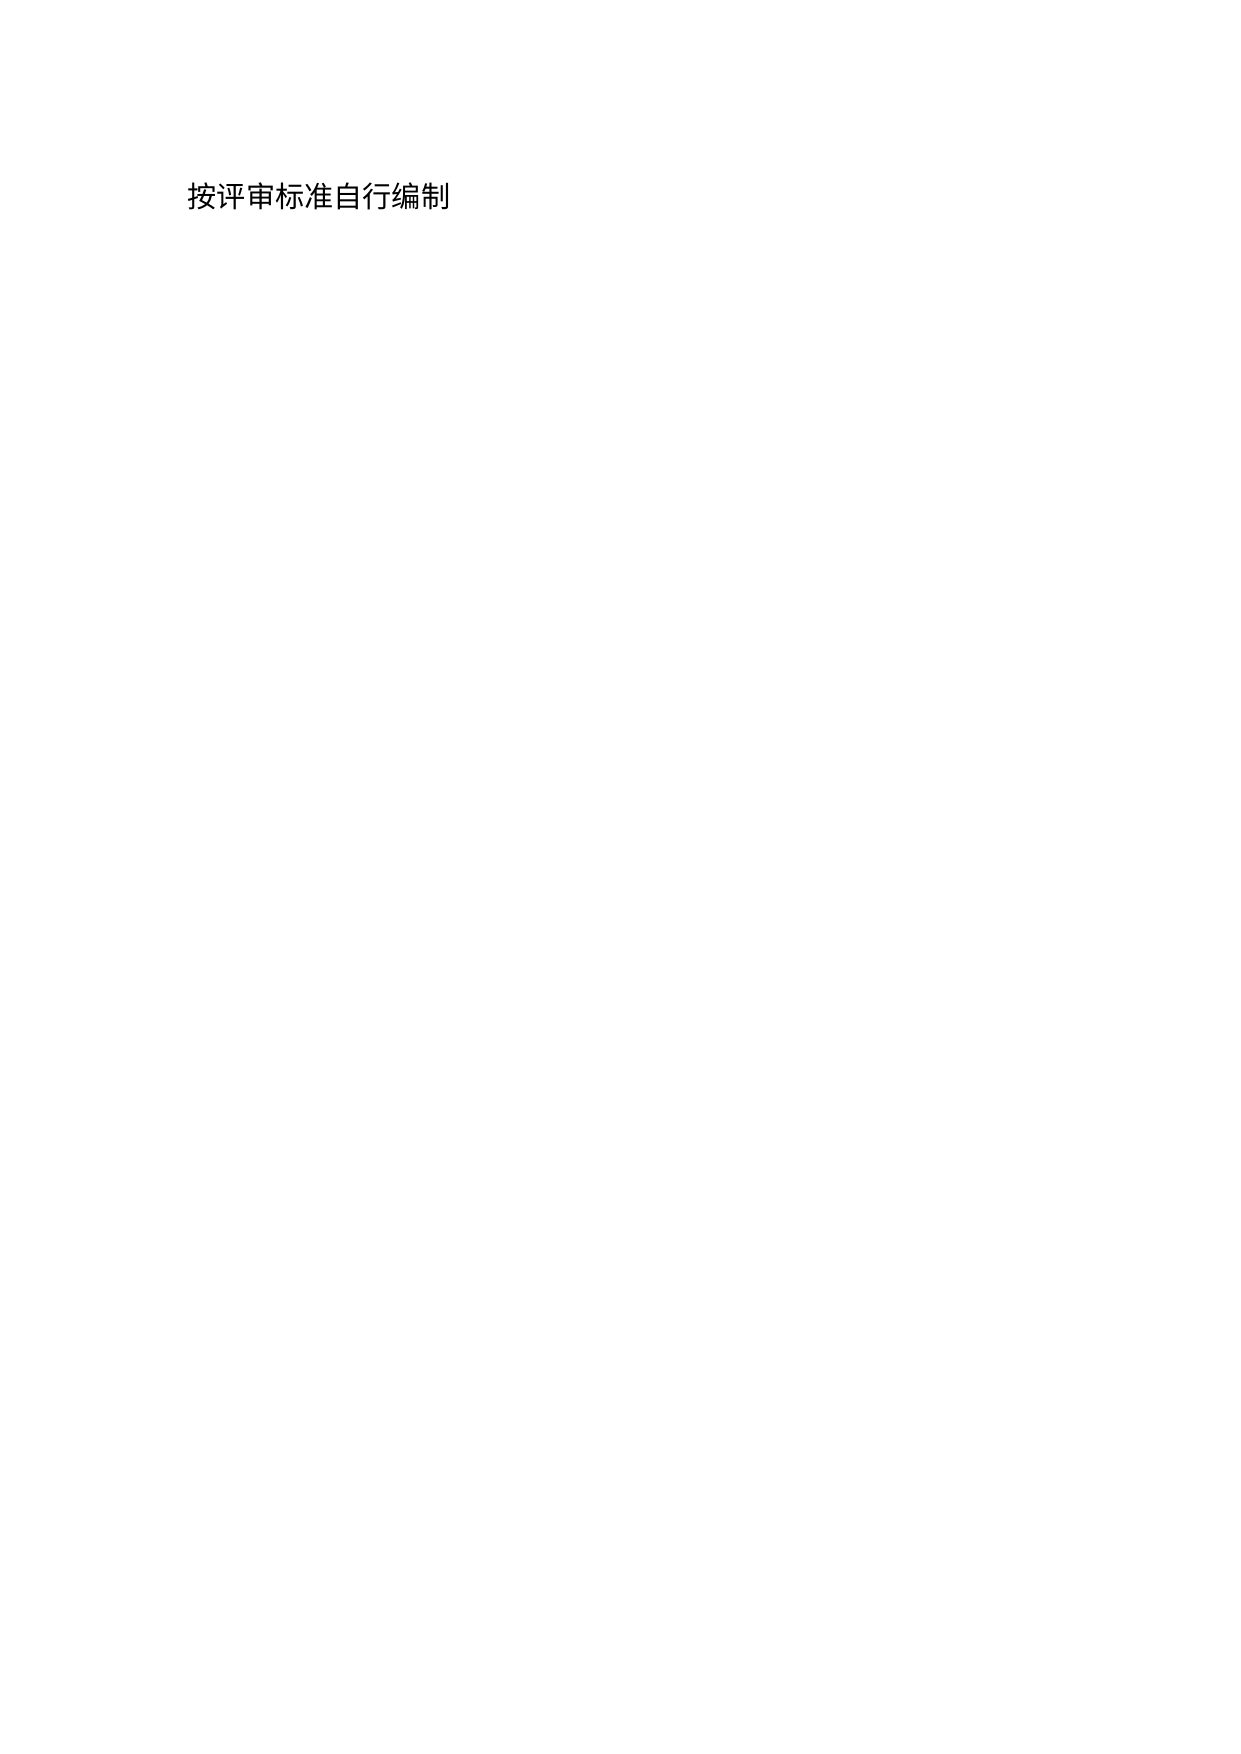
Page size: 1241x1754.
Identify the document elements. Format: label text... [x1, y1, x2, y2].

text 按评审标准自行编制 [187, 162, 1053, 227]
